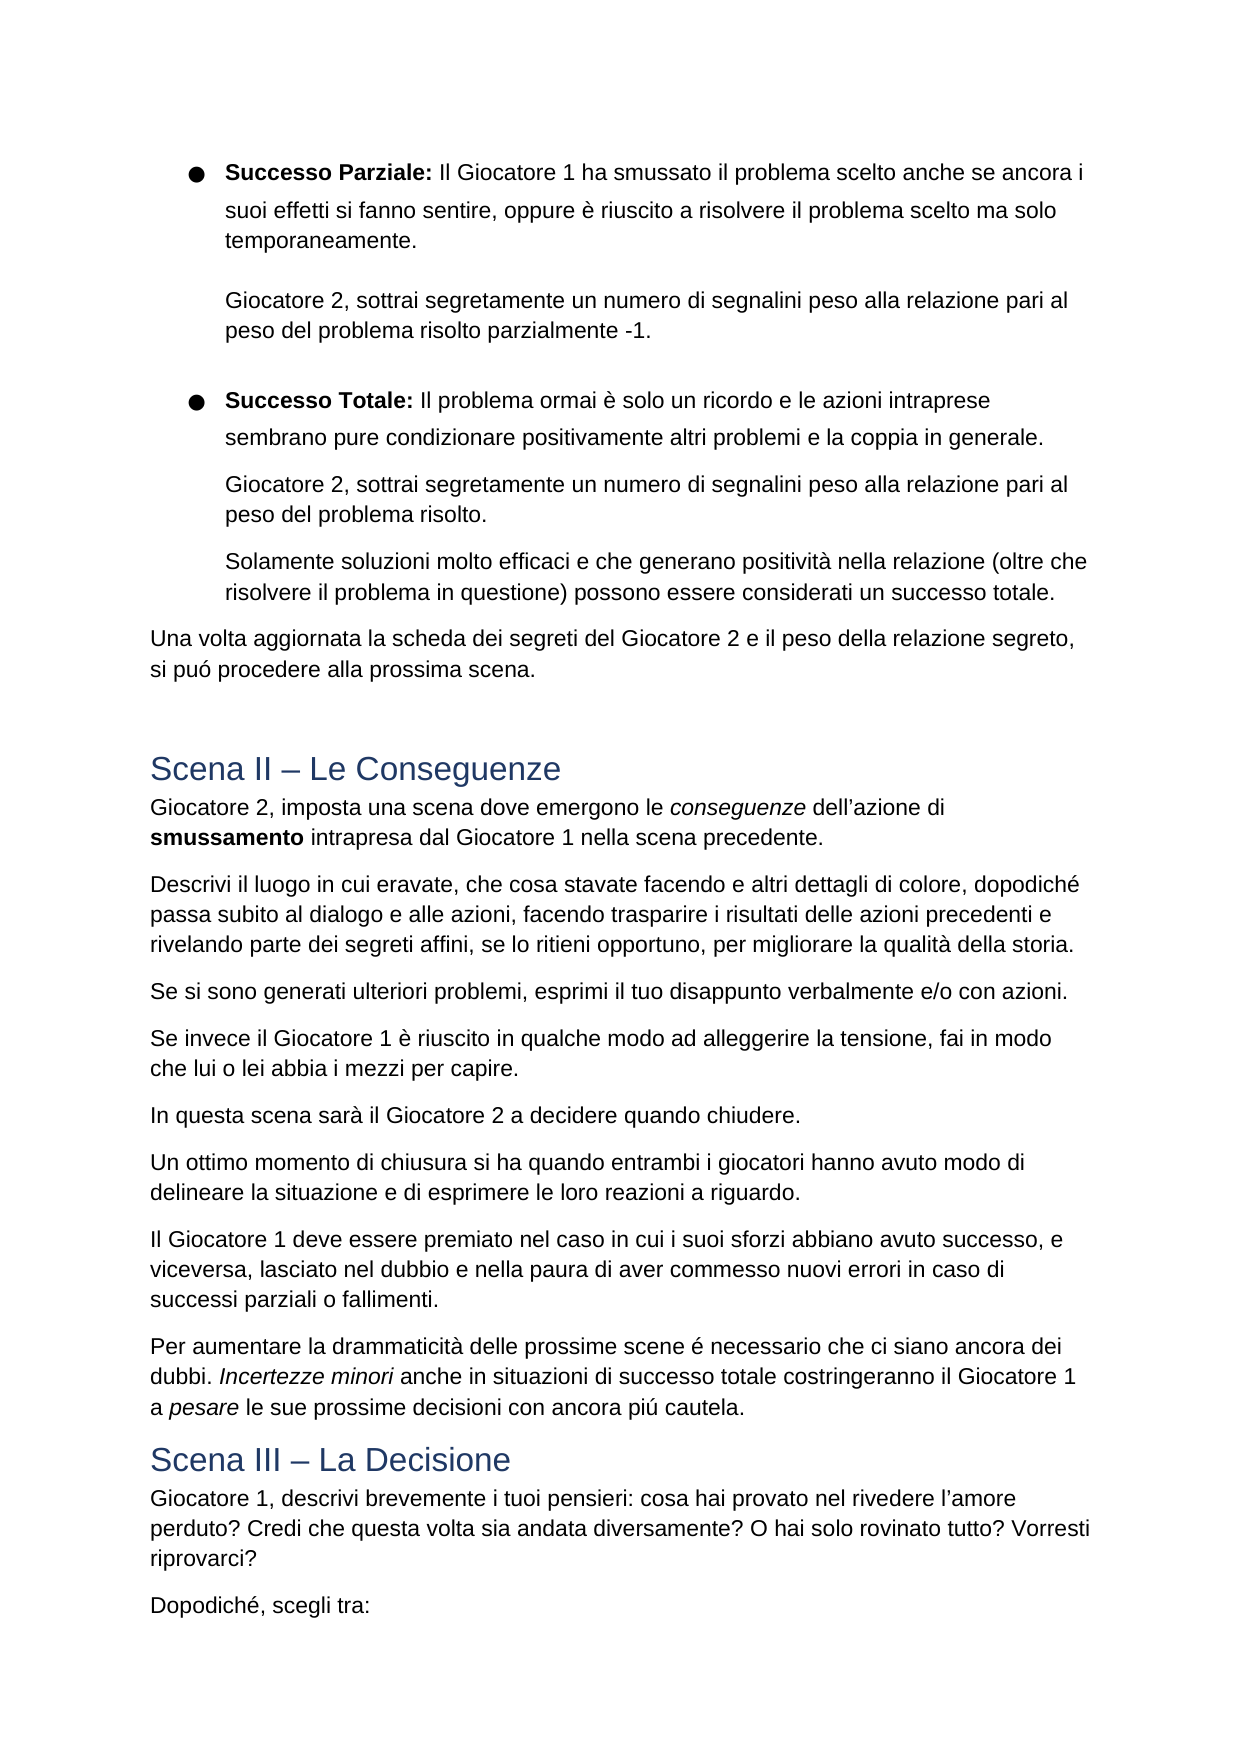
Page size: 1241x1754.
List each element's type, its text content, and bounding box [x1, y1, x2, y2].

text Se si sono generati ulteriori problemi, esprimi il tuo disappunto verbalmente e/o con azioni. [150, 978, 1090, 1004]
text Giocatore 2, sottrai segretamente un numero di segnalini peso alla relazione pari al peso del problema risolto parzialmente -1. [225, 287, 1090, 344]
text Giocatore 1, descrivi brevemente i tuoi pensieri: cosa hai provato nel rivedere l’amore perduto? Credi che questa volta sia andata diversamente? O hai solo rovinato tutto? Vorresti riprovarci? [150, 1484, 1090, 1571]
subtitle Scena II – Le Conseguenze [150, 749, 1090, 788]
text Solamente soluzioni molto efficaci e che generano positività nella relazione (oltre che risolvere il problema in questione) possono essere considerati un successo totale. [225, 548, 1090, 605]
list Successo Parziale: Il Giocatore 1 ha smussato il problema scelto anche se ancora i suoi effetti si fanno sentire, oppure è riuscito a risolvere il problema scelto ma solo temporaneamente. [187, 150, 1090, 253]
text Descrivi il luogo in cui eravate, che cosa stavate facendo e altri dettagli di colore, dopodiché passa subito al dialogo e alle azioni, facendo trasparire i risultati delle azioni precedenti e rivelando parte dei segreti affini, se lo ritieni opportuno, per migliorare la qualità della storia. [150, 871, 1090, 957]
text Il Giocatore 1 deve essere premiato nel caso in cui i suoi sforzi abbiano avuto successo, e viceversa, lasciato nel dubbio e nella paura di aver commesso nuovi errori in caso di successi parziali o fallimenti. [150, 1226, 1090, 1313]
list Successo Totale: Il problema ormai è solo un ricordo e le azioni intraprese sembrano pure condizionare positivamente altri problemi e la coppia in generale. [187, 378, 1090, 451]
text In questa scena sarà il Giocatore 2 a decidere quando chiudere. [150, 1102, 1090, 1128]
text Per aumentare la drammaticità delle prossime scene é necessario che ci siano ancora dei dubbi. Incertezze minori anche in situazioni di successo totale costringeranno il Giocatore 1 a pesare le sue prossime decisioni con ancora piú cautela. [150, 1333, 1090, 1420]
text Giocatore 2, sottrai segretamente un numero di segnalini peso alla relazione pari al peso del problema risolto. [225, 471, 1090, 528]
text Un ottimo momento di chiusura si ha quando entrambi i giocatori hanno avuto modo di delineare la situazione e di esprimere le loro reazioni a riguardo. [150, 1149, 1090, 1205]
text Dopodiché, scegli tra: [150, 1592, 1090, 1618]
text Una volta aggiornata la scheda dei segreti del Giocatore 2 e il peso della relazione segreto, si puó procedere alla prossima scena. [150, 625, 1090, 682]
text Se invece il Giocatore 1 è riuscito in qualche modo ad alleggerire la tensione, fai in modo che lui o lei abbia i mezzi per capire. [150, 1025, 1090, 1081]
subtitle Scena III – La Decisione [150, 1440, 1090, 1479]
text Giocatore 2, imposta una scena dove emergono le conseguenze dell’azione di smussamento intrapresa dal Giocatore 1 nella scena precedente. [150, 793, 1090, 850]
